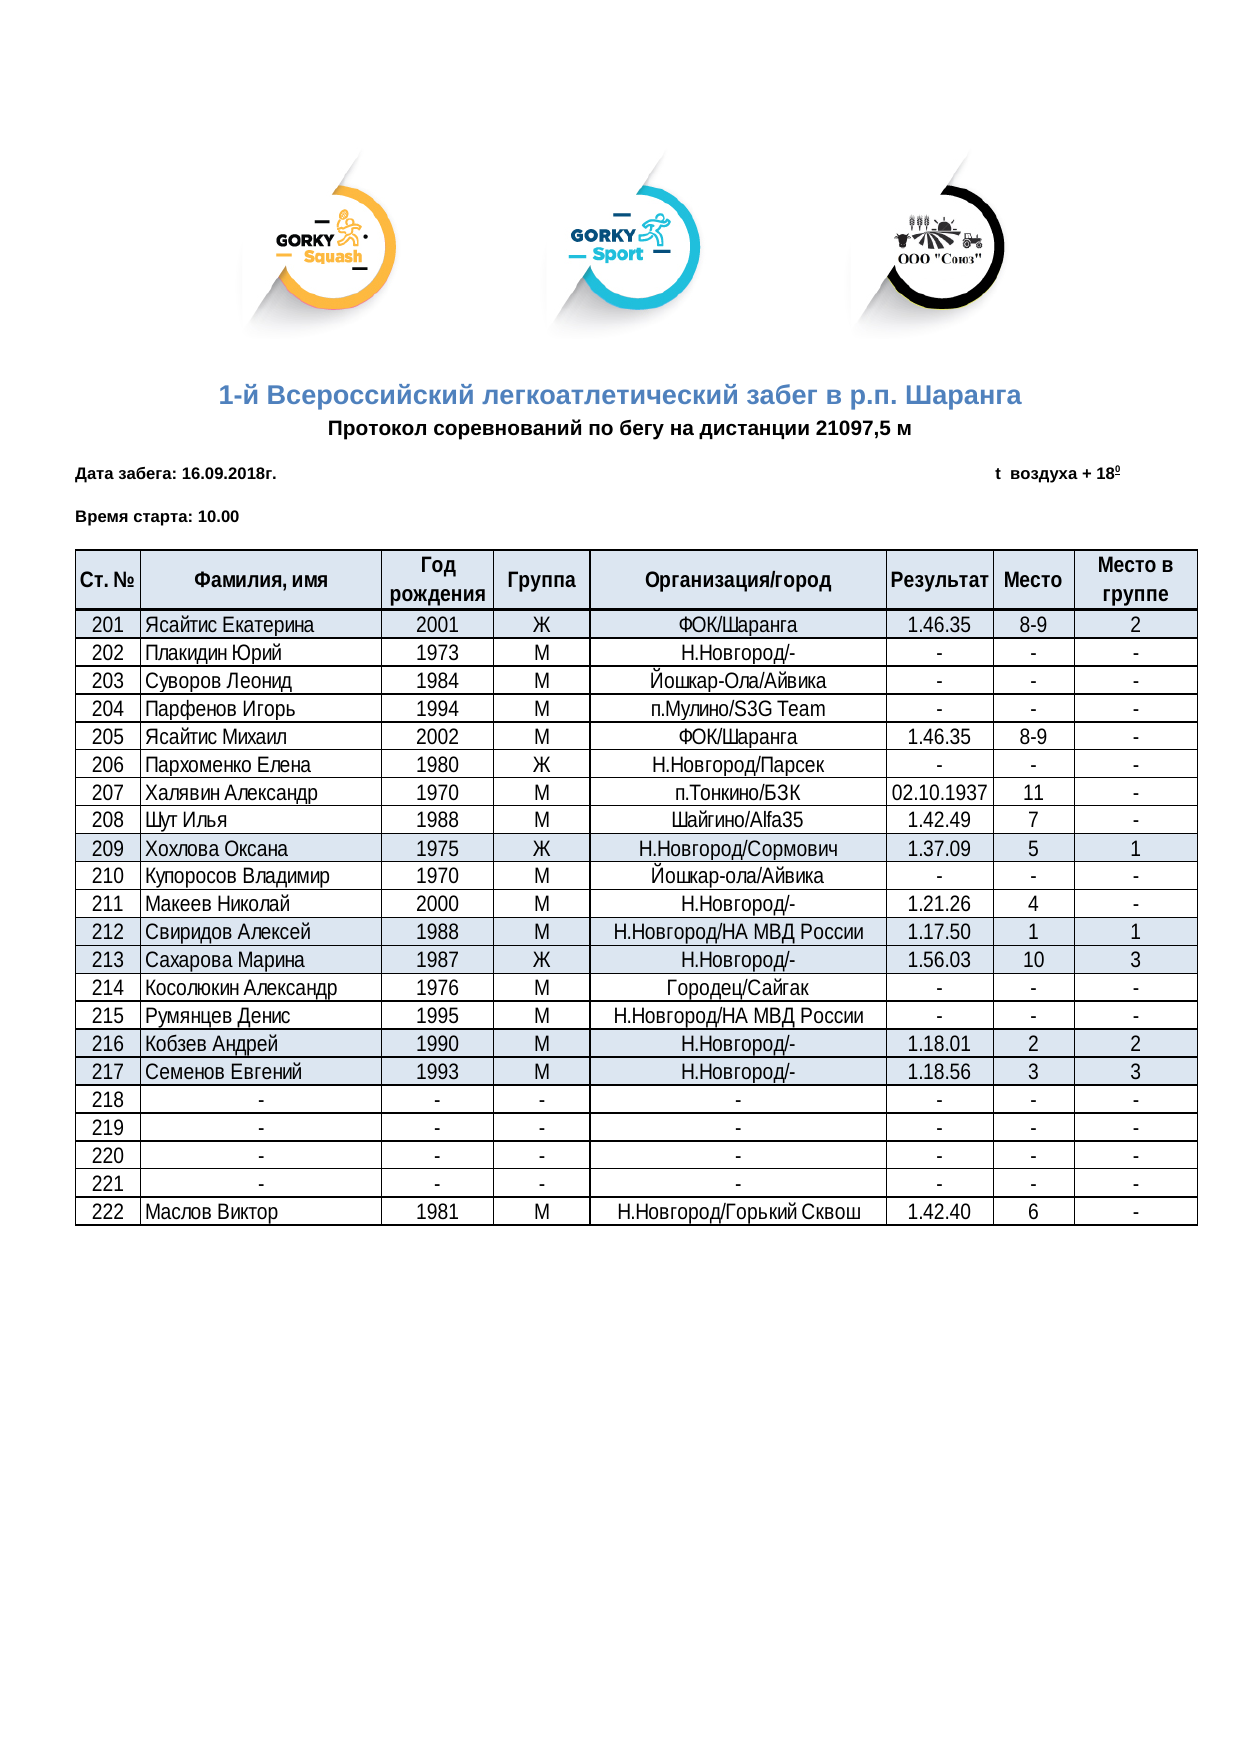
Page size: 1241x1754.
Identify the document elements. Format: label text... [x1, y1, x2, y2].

text Дата забега: 16.09.2018г. t воздуха + 180 [75, 464, 1165, 483]
text Протокол соревнований по бегу на дистанции 21097,5 м [75, 415, 1165, 439]
picture [41, 129, 1200, 354]
text Время старта: 10.00 [75, 506, 1165, 526]
